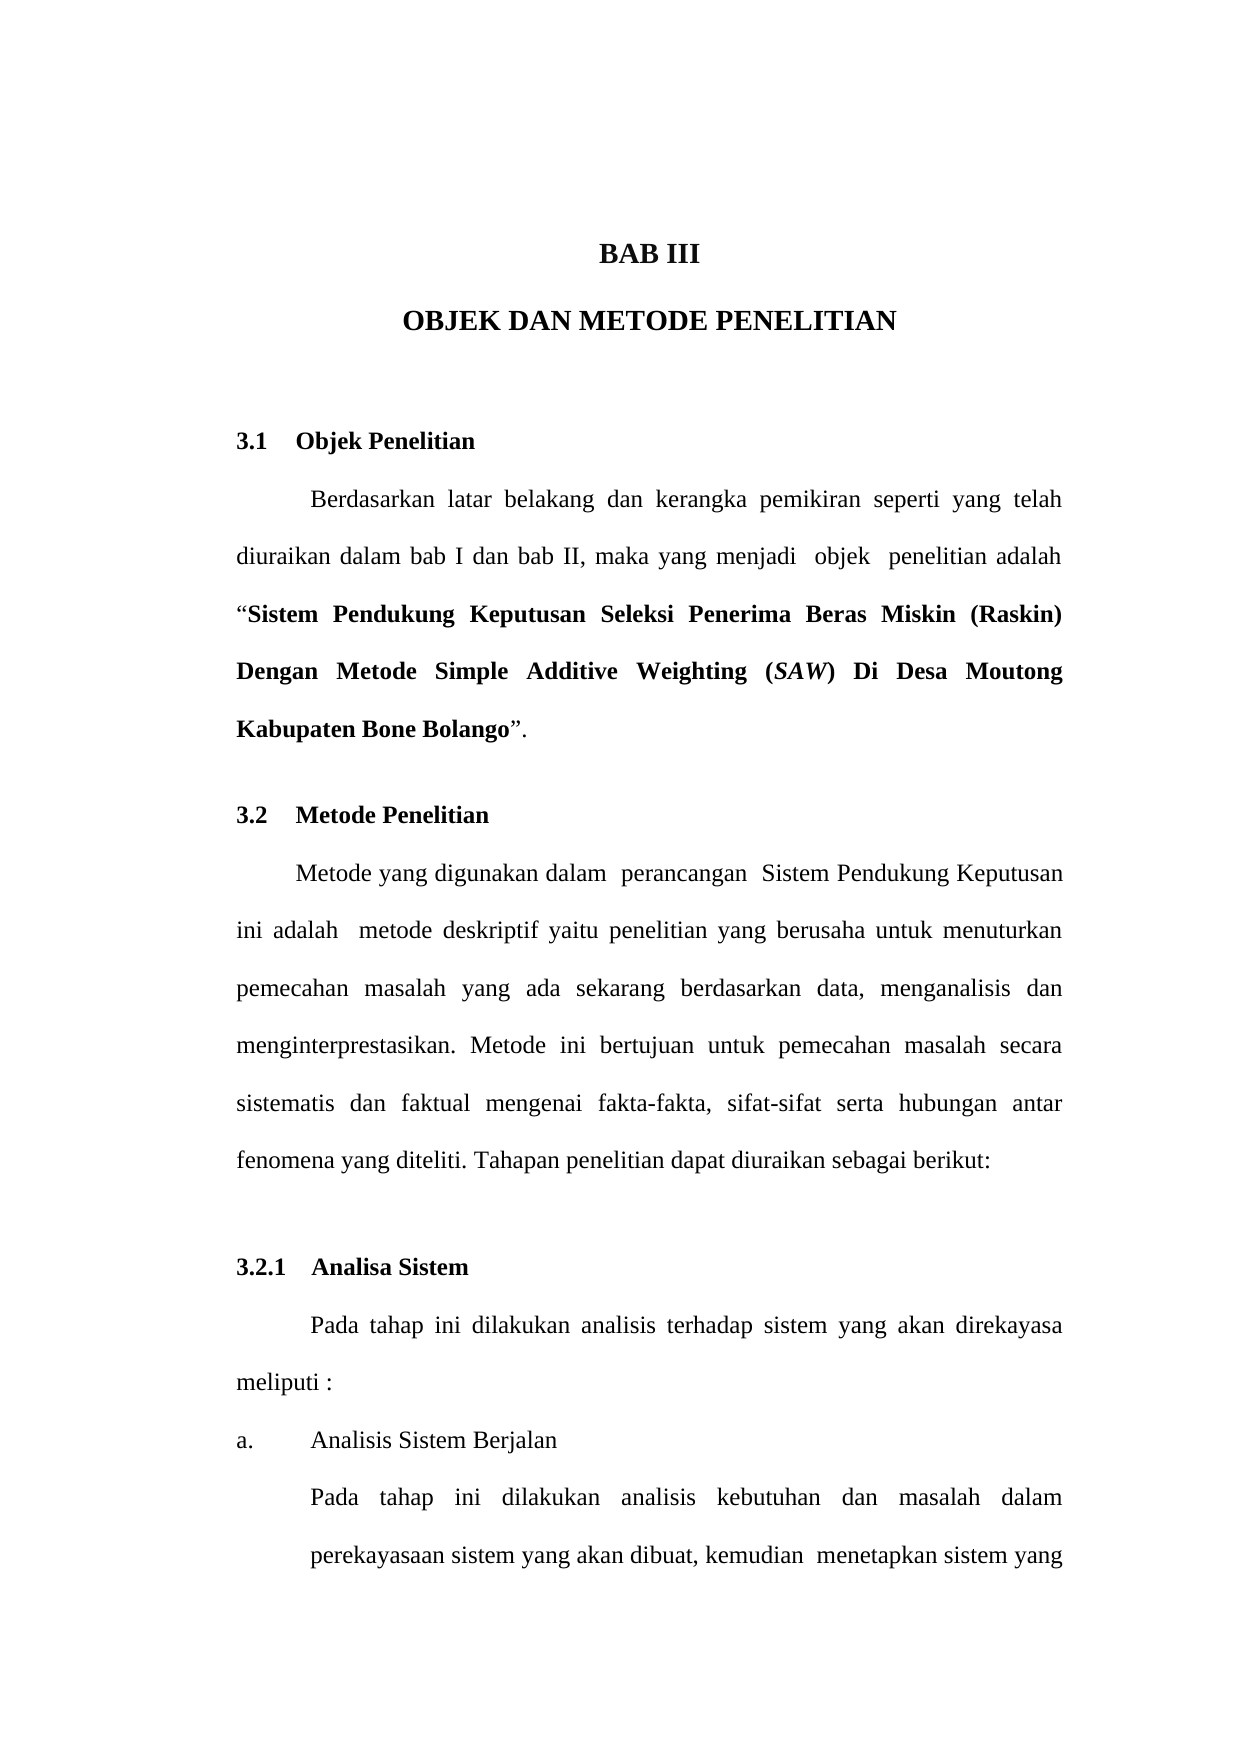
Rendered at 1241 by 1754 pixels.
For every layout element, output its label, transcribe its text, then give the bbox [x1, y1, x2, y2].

text Metode yang digunakan dalam perancangan Sistem Pendukung Keputusan ini adalah metode deskriptif yaitu penelitian yang berusaha untuk menuturkan pemecahan masalah yang ada sekarang berdasarkan data, menganalisis dan menginterprestasikan. Metode ini bertujuan untuk pemecahan masalah secara sistematis dan faktual mengenai fakta-fakta, sifat-sifat serta hubungan antar fenomena yang diteliti. Tahapan penelitian dapat diuraikan sebagai berikut: [236, 858, 1063, 1174]
subtitle Metode Penelitian [236, 800, 1063, 829]
subtitle OBJEK DAN METODE PENELITIAN [236, 303, 1063, 337]
subtitle Objek Penelitian [236, 426, 1063, 455]
text Pada tahap ini dilakukan analisis terhadap sistem yang akan direkayasa meliputi : [236, 1310, 1063, 1396]
subtitle BAB III [236, 236, 1063, 270]
text Berdasarkan latar belakang dan kerangka pemikiran seperti yang telah diuraikan dalam bab I dan bab II, maka yang menjadi objek penelitian adalah “Sistem Pendukung Keputusan Seleksi Penerima Beras Miskin (Raskin) Dengan Metode Simple Additive Weighting (SAW) Di Desa Moutong Kabupaten Bone Bolango”. [236, 484, 1063, 743]
subtitle Analisa Sistem [236, 1252, 1063, 1281]
list Analisis Sistem Berjalan [236, 1425, 1063, 1453]
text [310, 1482, 1063, 1568]
